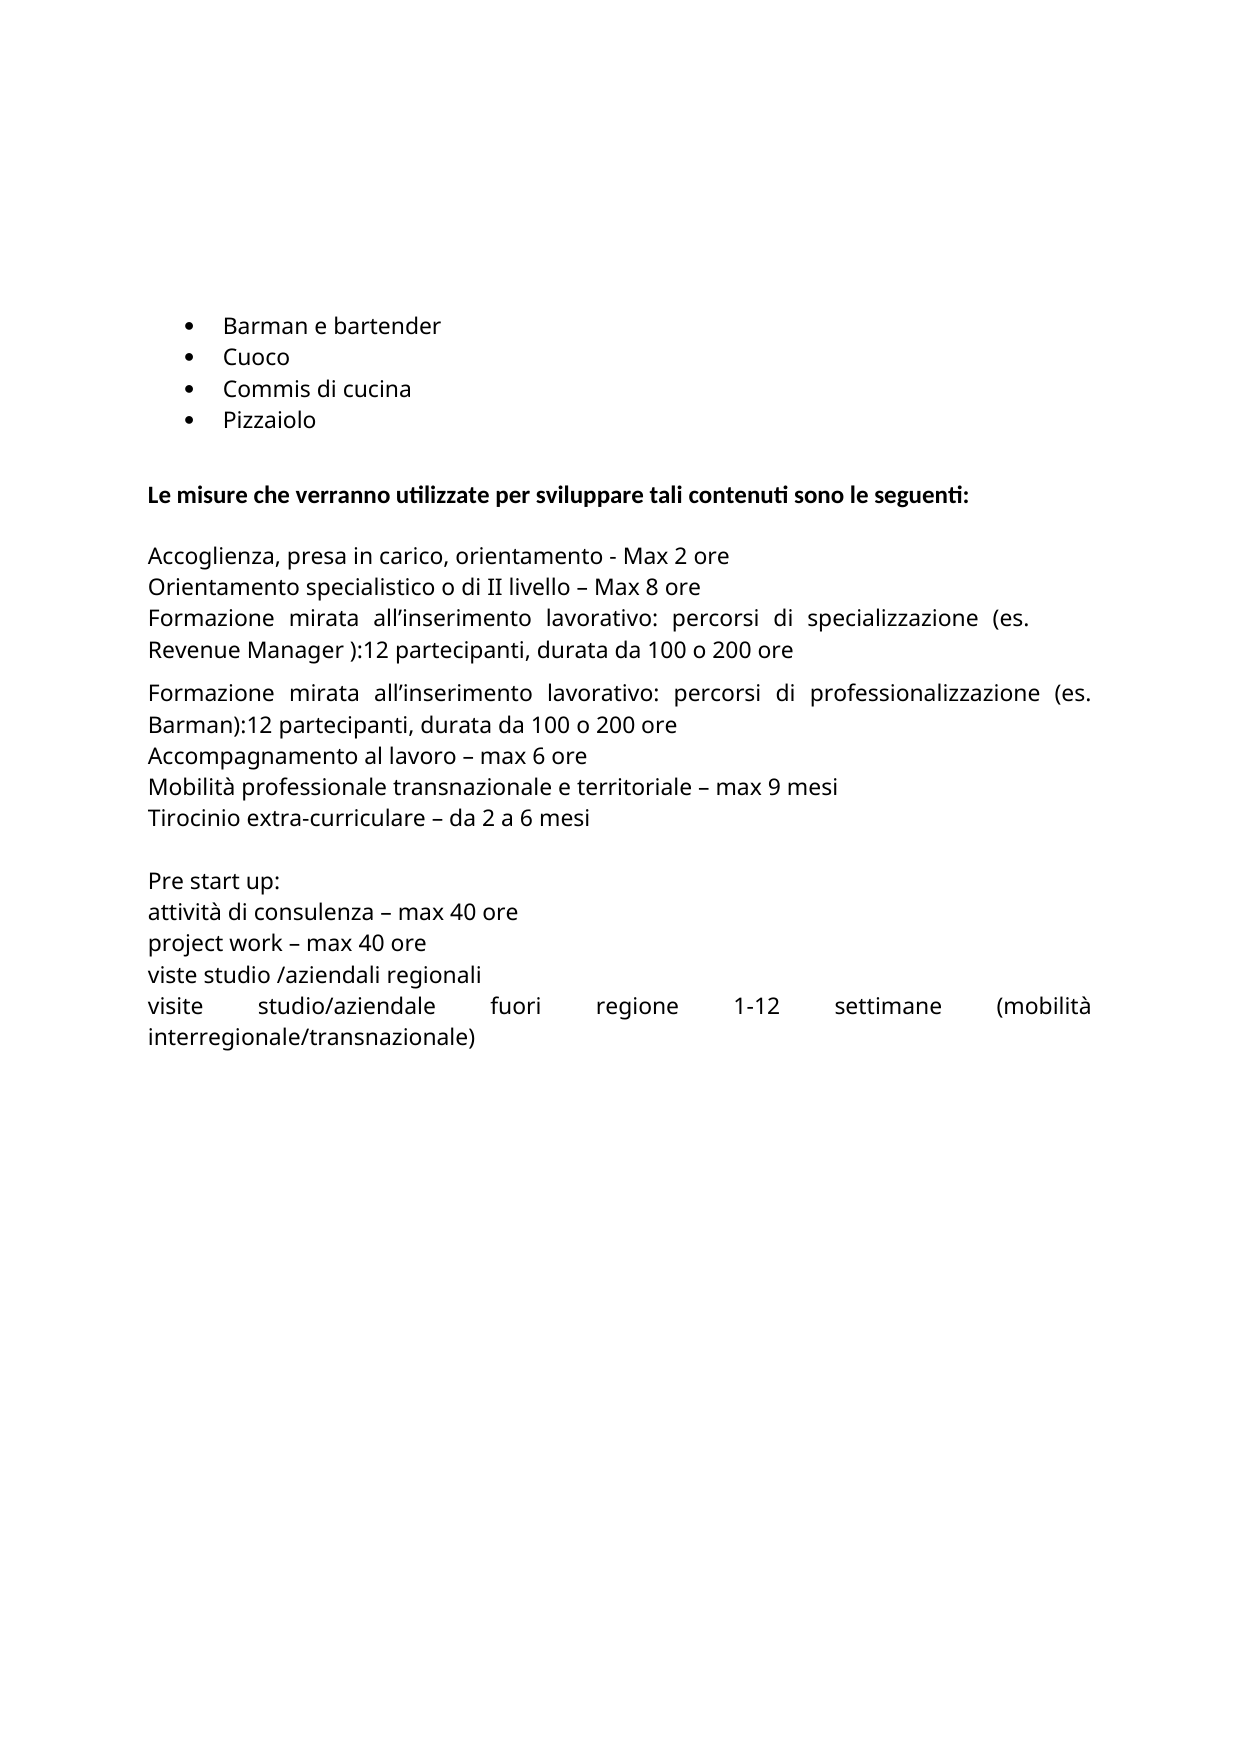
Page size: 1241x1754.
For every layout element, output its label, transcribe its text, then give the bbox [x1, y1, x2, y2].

text Formazione mirata all’inserimento lavorativo: percorsi di specializzazione (es. Revenue Manager ):12 partecipanti, durata da 100 o 200 ore [148, 602, 1031, 665]
text viste studio /aziendali regionali [148, 959, 1092, 990]
list Cuoco [185, 341, 1031, 373]
text Mobilità professionale transnazionale e territoriale – max 9 mesi [148, 771, 1092, 802]
text Accompagnamento al lavoro – max 6 ore [148, 740, 1092, 771]
text Accoglienza, presa in carico, orientamento - Max 2 ore [148, 540, 1092, 571]
text Orientamento specialistico o di II livello – Max 8 ore [148, 571, 1092, 602]
text Tirocinio extra-curriculare – da 2 a 6 mesi [148, 802, 1092, 834]
text Pre start up: [148, 865, 1092, 896]
text visite studio/aziendale fuori regione 1-12 settimane (mobilità interregionale/transnazionale) [148, 990, 1092, 1052]
list Commis di cucina [185, 373, 1031, 404]
text Le misure che verranno utilizzate per sviluppare tali contenuti sono le seguenti: [148, 479, 1092, 509]
text project work – max 40 ore [148, 927, 1092, 959]
text Formazione mirata all’inserimento lavorativo: percorsi di professionalizzazione (es. Barman):12 partecipanti, durata da 100 o 200 ore [148, 677, 1092, 740]
list Barman e bartender [185, 310, 1031, 341]
list Pizzaiolo [185, 404, 1031, 435]
text attività di consulenza – max 40 ore [148, 896, 1092, 927]
